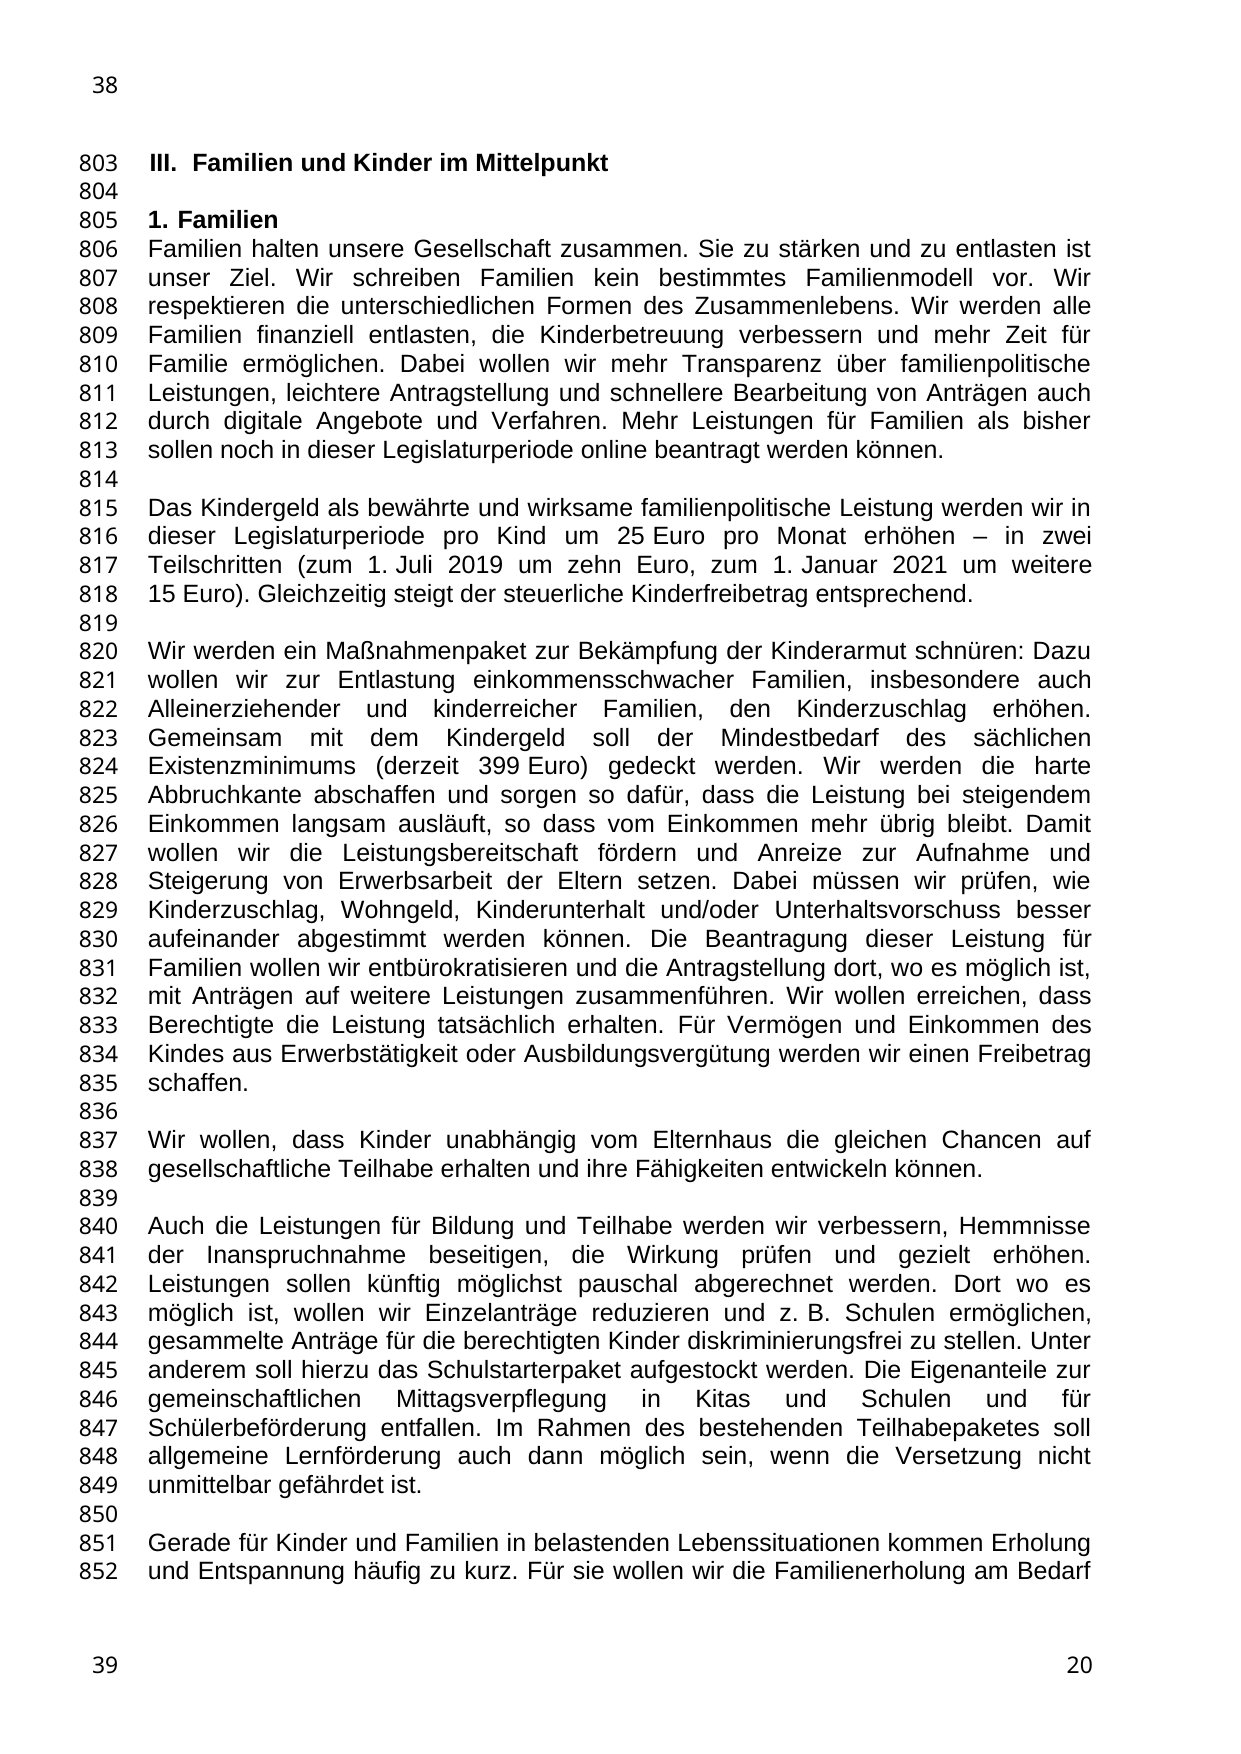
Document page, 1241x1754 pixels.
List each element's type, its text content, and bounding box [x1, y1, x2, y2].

text Wir werden ein Maßnahmenpaket zur Bekämpfung der Kinderarmut schnüren: Dazu wollen wir zur Entlastung einkommensschwacher Familien, insbesondere auch Alleinerziehender und kinderreicher Familien, den Kinderzuschlag erhöhen. Gemeinsam mit dem Kindergeld soll der Mindestbedarf des sächlichen Existenzminimums (derzeit 399 Euro) gedeckt werden. Wir werden die harte Abbruchkante abschaffen und sorgen so dafür, dass die Leistung bei steigendem Einkommen langsam ausläuft, so dass vom Einkommen mehr übrig bleibt. Damit wollen wir die Leistungsbereitschaft fördern und Anreize zur Aufnahme und Steigerung von Erwerbsarbeit der Eltern setzen. Dabei müssen wir prüfen, wie Kinderzuschlag, Wohngeld, Kinderunterhalt und/oder Unterhaltsvorschuss besser aufeinander abgestimmt werden können. Die Beantragung dieser Leistung für Familien wollen wir entbürokratisieren und die Antragstellung dort, wo es möglich ist, mit Anträgen auf weitere Leistungen zusammenführen. Wir wollen erreichen, dass Berechtigte die Leistung tatsächlich erhalten. Für Vermögen und Einkommen des Kindes aus Erwerbstätigkeit oder Ausbildungsvergütung werden wir einen Freibetrag schaffen. [148, 636, 1093, 1096]
subtitle Familien und Kinder im Mittelpunkt [177, 148, 1093, 176]
text Das Kindergeld als bewährte und wirksame familienpolitische Leistung werden wir in dieser Legislaturperiode pro Kind um 25 Euro pro Monat erhöhen – in zwei Teilschritten (zum 1. Juli 2019 um zehn Euro, zum 1. Januar 2021 um weitere 15 Euro). Gleichzeitig steigt der steuerliche Kinderfreibetrag entsprechend. [148, 493, 1093, 608]
text Familien halten unsere Gesellschaft zusammen. Sie zu stärken und zu entlasten ist unser Ziel. Wir schreiben Familien kein bestimmtes Familienmodell vor. Wir respektieren die unterschiedlichen Formen des Zusammenlebens. Wir werden alle Familien finanziell entlasten, die Kinderbetreuung verbessern und mehr Zeit für Familie ermöglichen. Dabei wollen wir mehr Transparenz über familienpolitische Leistungen, leichtere Antragstellung und schnellere Bearbeitung von Anträgen auch durch digitale Angebote und Verfahren. Mehr Leistungen für Familien als bisher sollen noch in dieser Legislaturperiode online beantragt werden können. [148, 234, 1093, 464]
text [148, 1528, 1093, 1585]
text Auch die Leistungen für Bildung und Teilhabe werden wir verbessern, Hemmnisse der Inanspruchnahme beseitigen, die Wirkung prüfen und gezielt erhöhen. Leistungen sollen künftig möglichst pauschal abgerechnet werden. Dort wo es möglich ist, wollen wir Einzelanträge reduzieren und z. B. Schulen ermöglichen, gesammelte Anträge für die berechtigten Kinder diskriminierungsfrei zu stellen. Unter anderem soll hierzu das Schulstarterpaket aufgestockt werden. Die Eigenanteile zur gemeinschaftlichen Mittagsverpflegung in Kitas und Schulen und für Schülerbeförderung entfallen. Im Rahmen des bestehenden Teilhabepaketes soll allgemeine Lernförderung auch dann möglich sein, wenn die Versetzung nicht unmittelbar gefährdet ist. [148, 1211, 1093, 1499]
text Wir wollen, dass Kinder unabhängig vom Elternhaus die gleichen Chancen auf gesellschaftliche Teilhabe erhalten und ihre Fähigkeiten entwickeln können. [148, 1125, 1093, 1183]
subtitle Familien [148, 205, 1093, 234]
